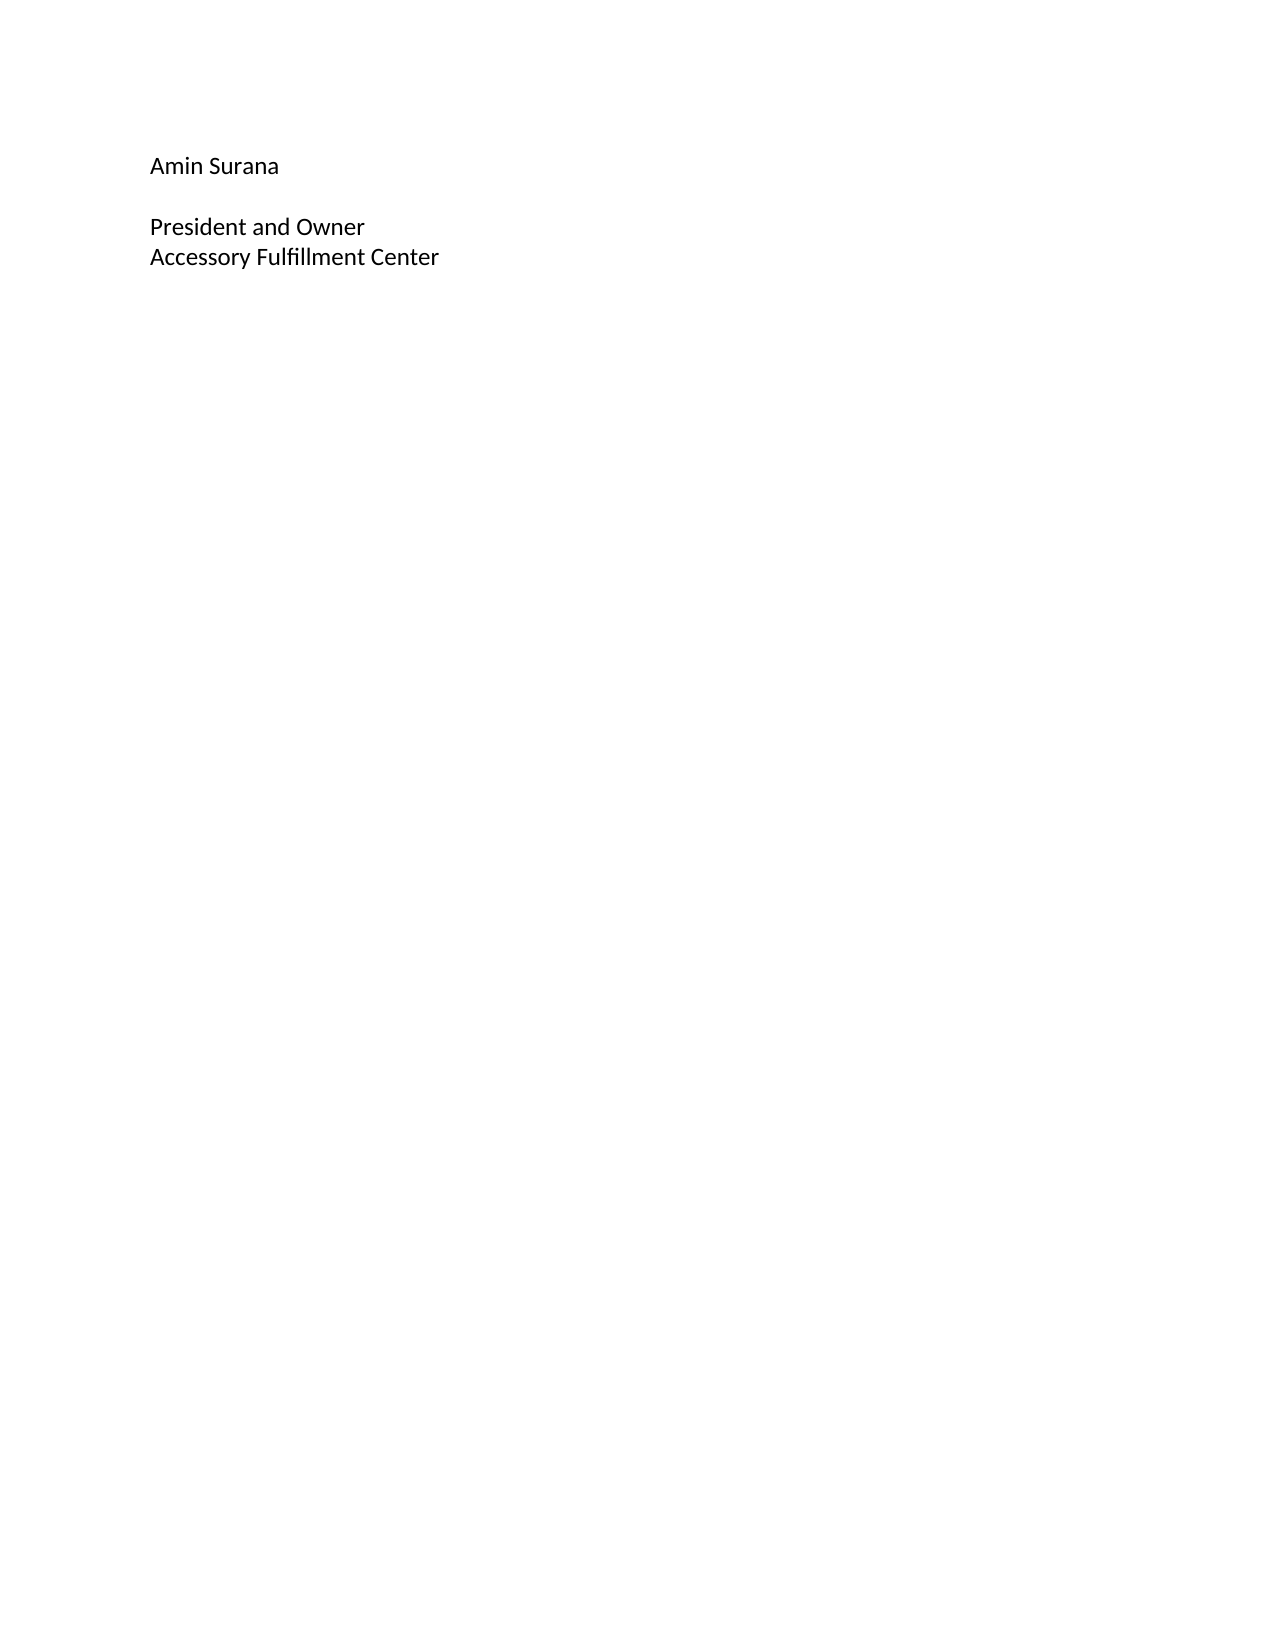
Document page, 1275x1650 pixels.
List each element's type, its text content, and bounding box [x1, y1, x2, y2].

text President and Owner [150, 211, 1125, 242]
text Accessory Fulfillment Center [150, 242, 1125, 272]
text Amin Surana [150, 150, 1125, 181]
